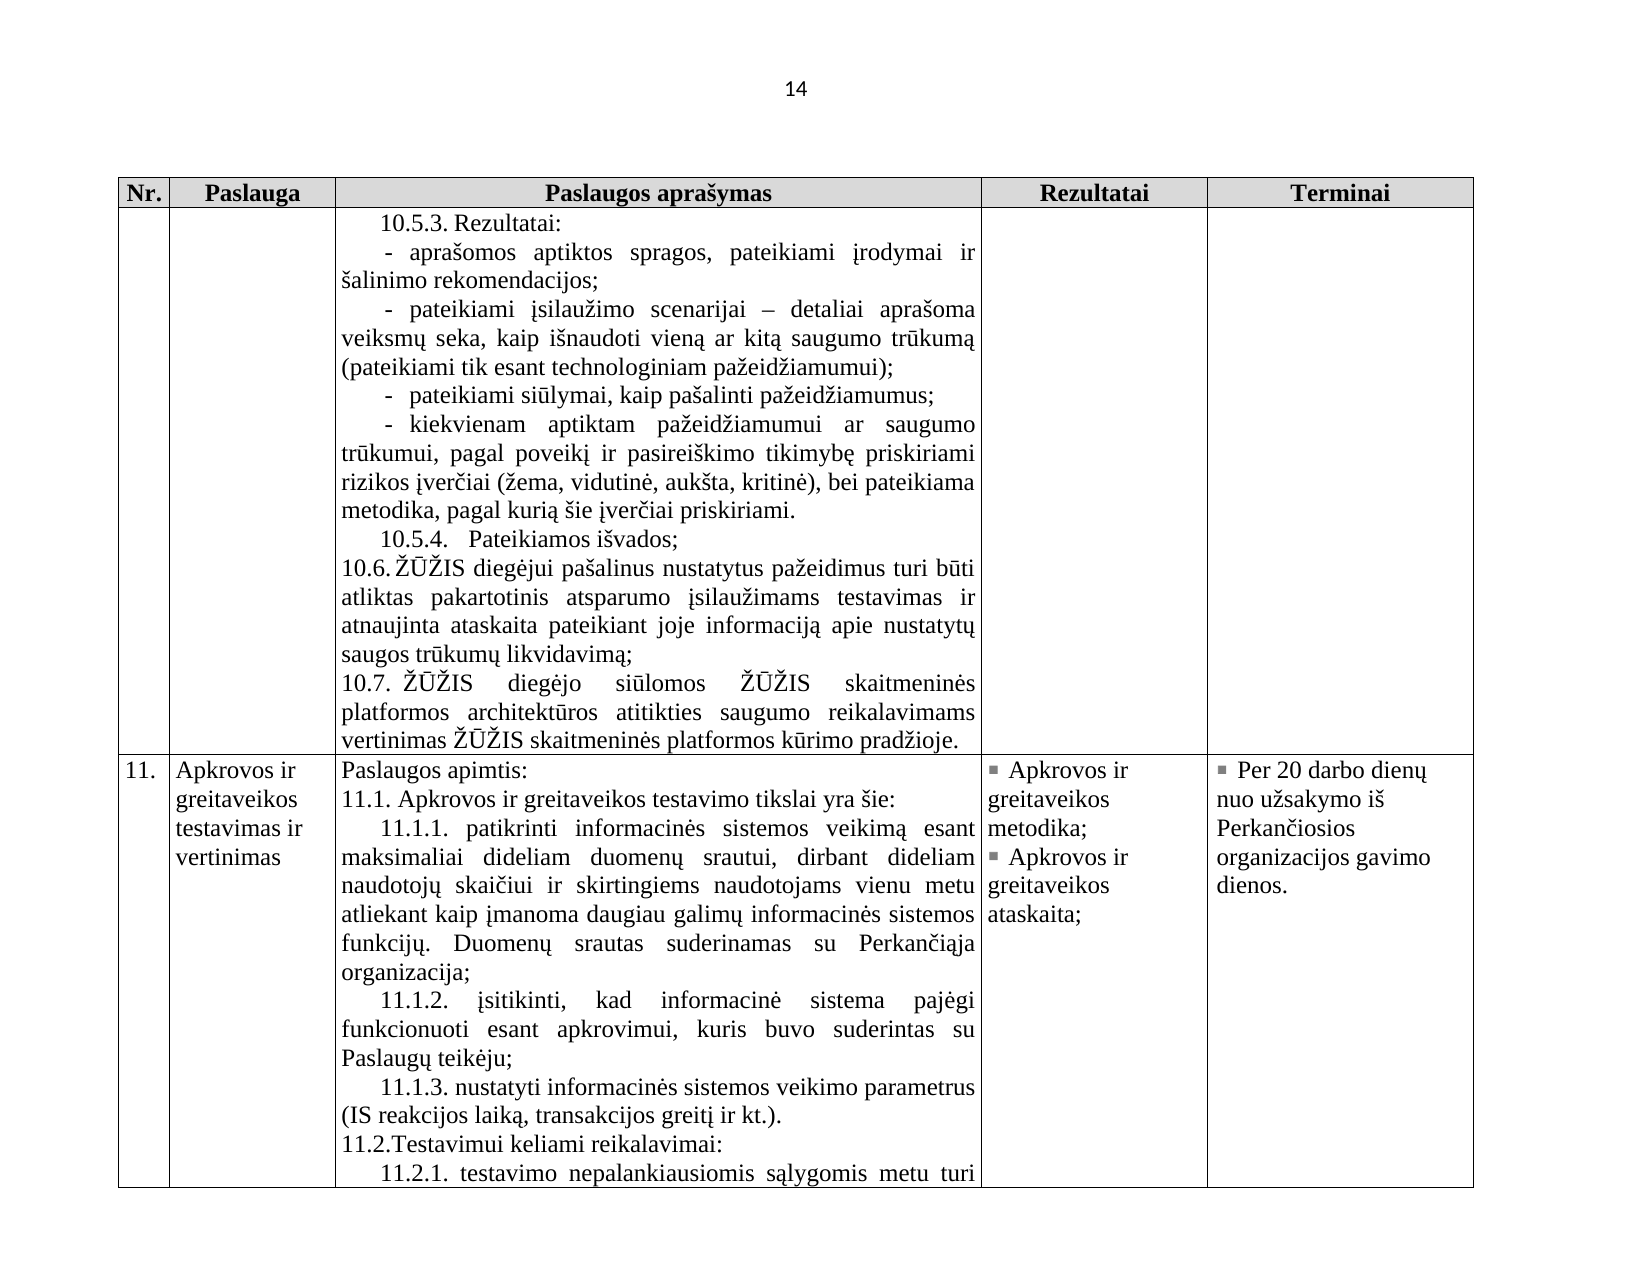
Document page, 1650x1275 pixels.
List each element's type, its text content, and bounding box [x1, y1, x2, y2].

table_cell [336, 755, 981, 1187]
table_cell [1208, 755, 1473, 1187]
table_header Terminai [1208, 178, 1473, 207]
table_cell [170, 755, 335, 1187]
table_header Paslaugos aprašymas [336, 178, 981, 207]
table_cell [336, 208, 981, 754]
table_cell [119, 208, 169, 754]
table_header Nr. [119, 178, 169, 207]
table_header Rezultatai [982, 178, 1207, 207]
table_cell [119, 755, 169, 1187]
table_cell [982, 208, 1207, 754]
table_header Paslauga [170, 178, 335, 207]
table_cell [170, 208, 335, 754]
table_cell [982, 755, 1207, 1187]
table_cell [1208, 208, 1473, 754]
